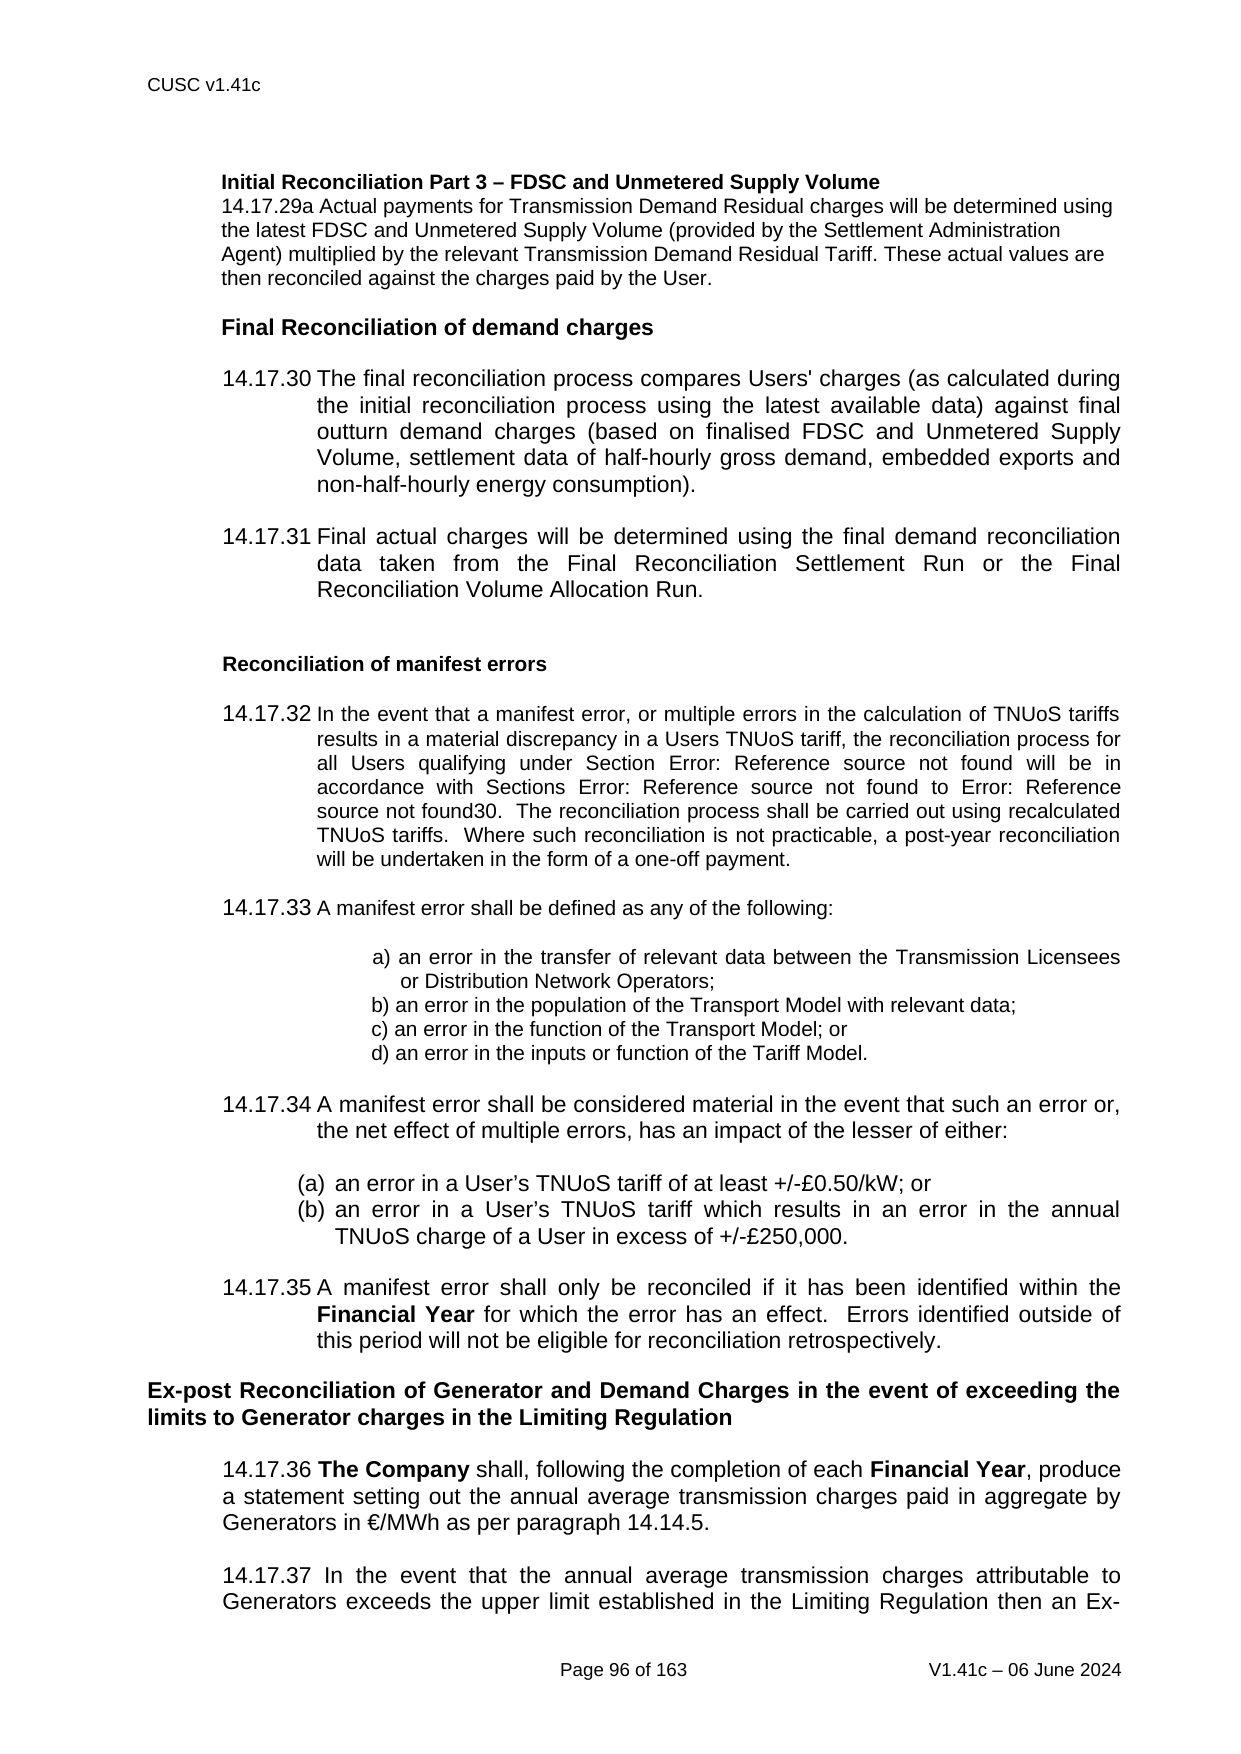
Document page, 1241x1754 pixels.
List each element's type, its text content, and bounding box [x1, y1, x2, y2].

list an error in a User’s TNUoS tariff of at least +/-£0.50/kW; or [297, 1170, 1121, 1196]
list The final reconciliation process compares Users' charges (as calculated during the initial reconciliation process using the latest available data) against final outturn demand charges (based on finalised FDSC and Unmetered Supply Volume, settlement data of half-hourly gross demand, embedded exports and non-half-hourly energy consumption). [222, 365, 1121, 497]
list A manifest error shall only be reconciled if it has been identified within the Financial Year for which the error has an effect. Errors identified outside of this period will not be eligible for reconciliation retrospectively. [222, 1274, 1121, 1353]
list Final actual charges will be determined using the final demand reconciliation data taken from the Final Reconciliation Settlement Run or the Final Reconciliation Volume Allocation Run. [222, 523, 1121, 602]
text d) an error in the inputs or function of the Tariff Model. [297, 1041, 1121, 1064]
text b) an error in the population of the Transport Model with relevant data; [297, 993, 1121, 1017]
subtitle Final Reconciliation of demand charges [221, 314, 1121, 340]
list an error in a User’s TNUoS tariff which results in an error in the annual TNUoS charge of a User in excess of +/-£250,000. [297, 1196, 1121, 1249]
text 14.17.29a Actual payments for Transmission Demand Residual charges will be determined using the latest FDSC and Unmetered Supply Volume (provided by the Settlement Administration Agent) multiplied by the relevant Transmission Demand Residual Tariff. These actual values are then reconciled against the charges paid by the User. [221, 194, 1121, 290]
text Ex-post Reconciliation of Generator and Demand Charges in the event of exceeding the limits to Generator charges in the Limiting Regulation [147, 1377, 1121, 1430]
text 14.17.36 The Company shall, following the completion of each Financial Year, produce a statement setting out the annual average transmission charges paid in aggregate by Generators in €/MWh as per paragraph 14.14.5. [222, 1456, 1121, 1536]
text a) an error in the transfer of relevant data between the Transmission Licensees or Distribution Network Operators; [372, 945, 1121, 993]
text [222, 1562, 1121, 1614]
text Reconciliation of manifest errors [221, 651, 1121, 675]
text Initial Reconciliation Part 3 – FDSC and Unmetered Supply Volume [221, 170, 1121, 194]
list A manifest error shall be defined as any of the following: [222, 894, 1121, 921]
text c) an error in the function of the Transport Model; or [297, 1017, 1121, 1041]
list A manifest error shall be considered material in the event that such an error or, the net effect of multiple errors, has an impact of the lesser of either: [222, 1091, 1121, 1143]
